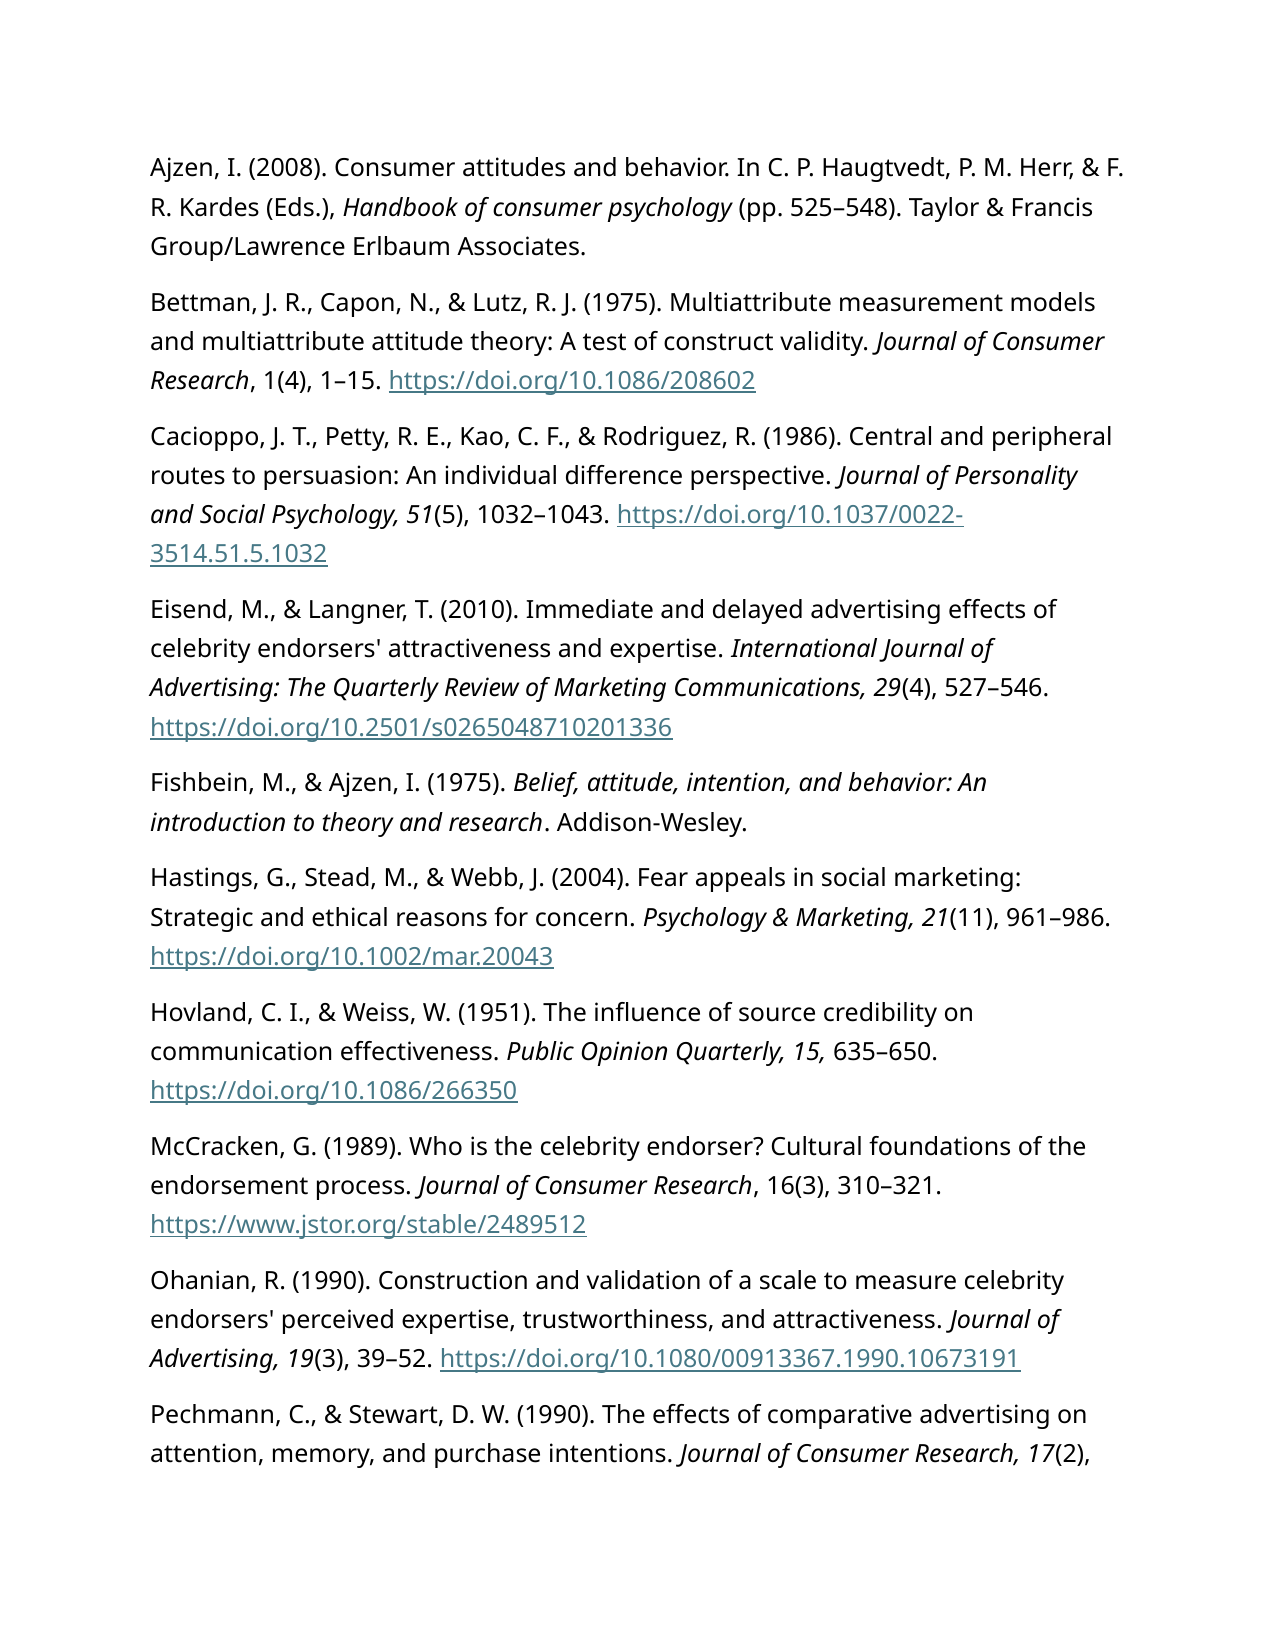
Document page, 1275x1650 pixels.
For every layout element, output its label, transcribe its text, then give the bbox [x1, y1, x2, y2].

text Eisend, M., & Langner, T. (2010). Immediate and delayed advertising effects of celebrity endorsers' attractiveness and expertise. International Journal of Advertising: The Quarterly Review of Marketing Communications, 29(4), 527–546. https://doi.org/10.2501/s0265048710201336 [150, 592, 1125, 743]
text McCracken, G. (1989). Who is the celebrity endorser? Cultural foundations of the endorsement process. Journal of Consumer Research, 16(3), 310–321. https://www.jstor.org/stable/2489512 [150, 1128, 1125, 1241]
text Cacioppo, J. T., Petty, R. E., Kao, C. F., & Rodriguez, R. (1986). Central and peripheral routes to persuasion: An individual difference perspective. Journal of Personality and Social Psychology, 51(5), 1032–1043. https://doi.org/10.1037/0022-3514.51.5.1032 [150, 418, 1125, 570]
text Hovland, C. I., & Weiss, W. (1951). The influence of source credibility on communication effectiveness. Public Opinion Quarterly, 15, 635–650. https://doi.org/10.1086/266350 [150, 994, 1125, 1107]
text Ohanian, R. (1990). Construction and validation of a scale to measure celebrity endorsers' perceived expertise, trustworthiness, and attractiveness. Journal of Advertising, 19(3), 39–52. https://doi.org/10.1080/00913367.1990.10673191 [150, 1262, 1125, 1375]
text Bettman, J. R., Capon, N., & Lutz, R. J. (1975). Multiattribute measurement models and multiattribute attitude theory: A test of construct validity. Journal of Consumer Research, 1(4), 1–15. https://doi.org/10.1086/208602 [150, 284, 1125, 397]
text Ajzen, I. (2008). Consumer attitudes and behavior. In C. P. Haugtvedt, P. M. Herr, & F. R. Kardes (Eds.), Handbook of consumer psychology (pp. 525–548). Taylor & Francis Group/Lawrence Erlbaum Associates. [150, 150, 1125, 262]
text Fishbein, M., & Ajzen, I. (1975). Belief, attitude, intention, and behavior: An introduction to theory and research. Addison-Wesley. [150, 765, 1125, 838]
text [150, 1397, 1125, 1470]
text Hastings, G., Stead, M., & Webb, J. (2004). Fear appeals in social marketing: Strategic and ethical reasons for concern. Psychology & Marketing, 21(11), 961–986. https://doi.org/10.1002/mar.20043 [150, 860, 1125, 972]
